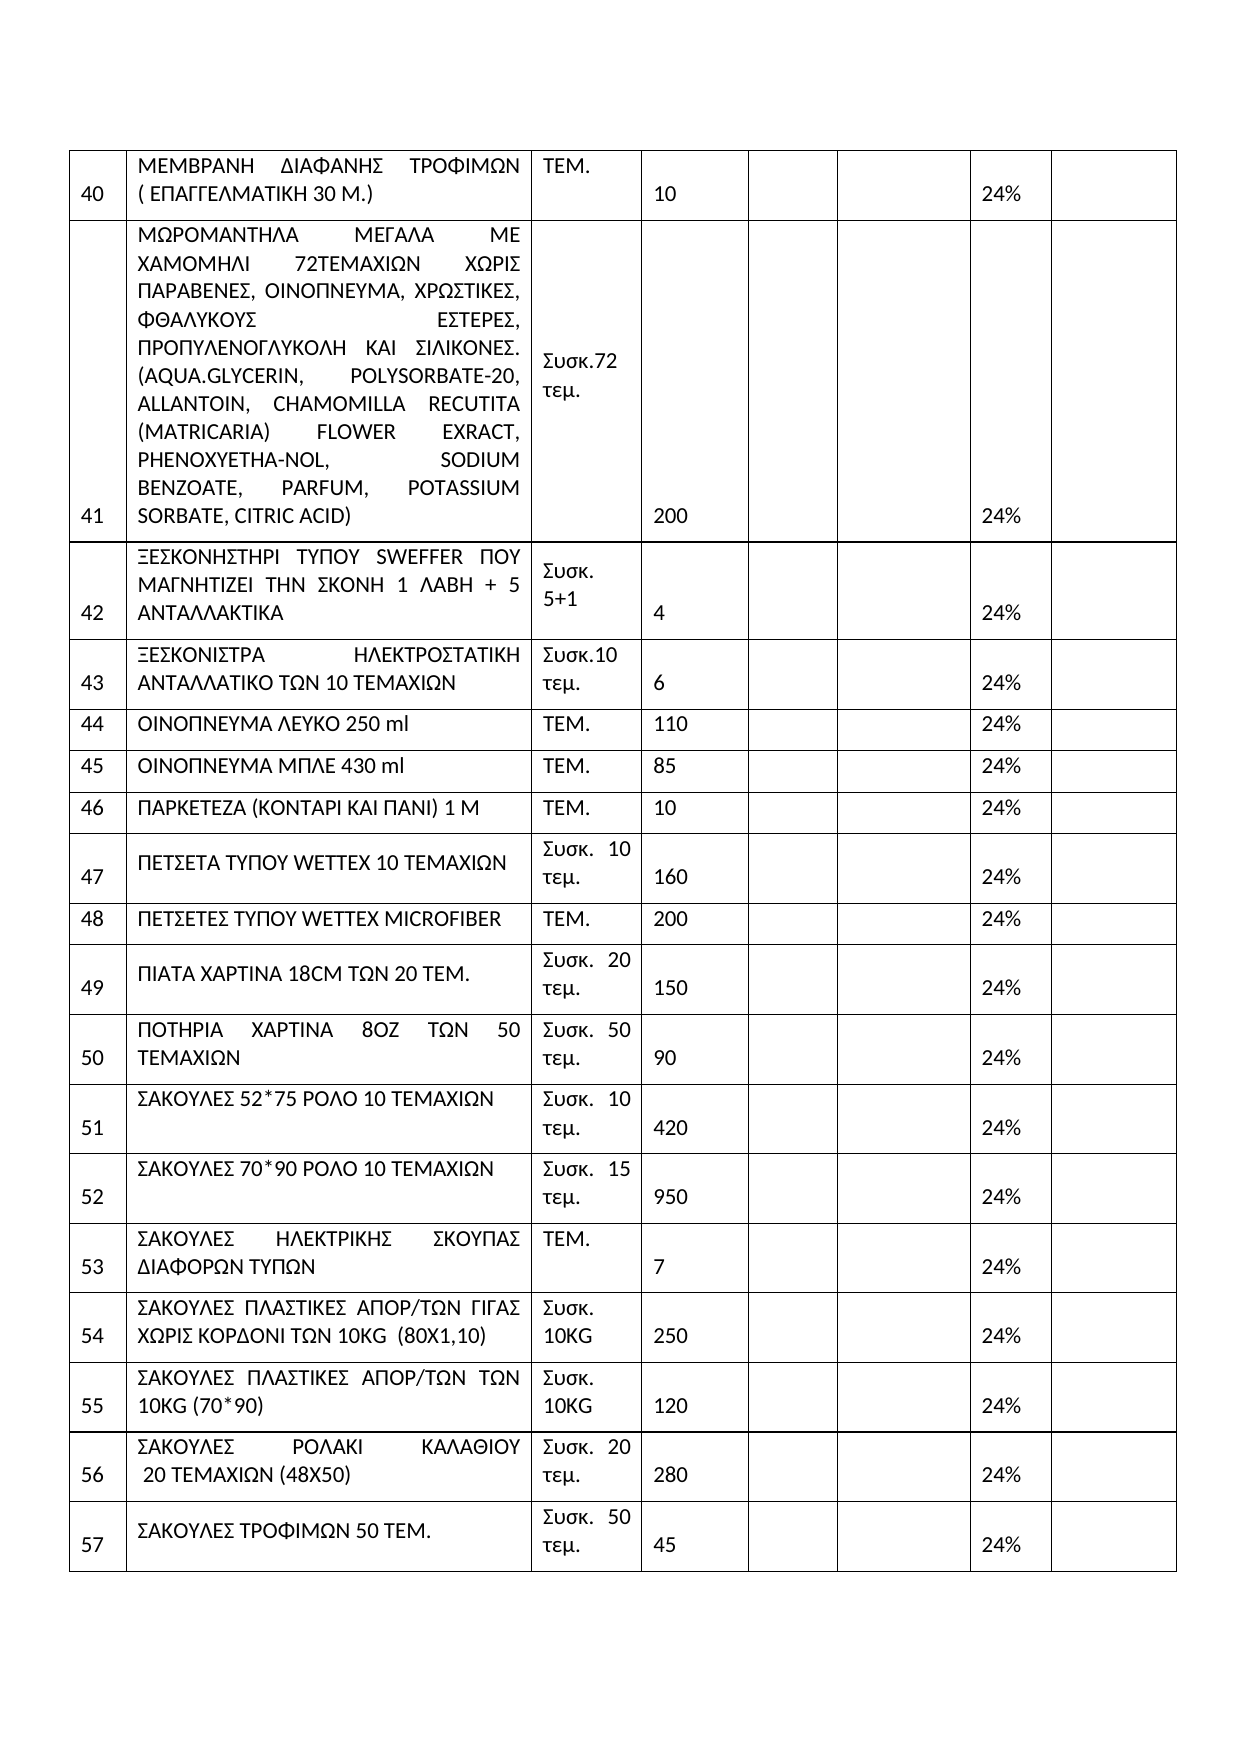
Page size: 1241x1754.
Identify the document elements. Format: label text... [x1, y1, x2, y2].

table_cell 48 [70, 904, 126, 944]
table_cell Συσκ. 10 τεμ. [532, 1085, 641, 1153]
table_cell 43 [70, 640, 126, 708]
table_cell [838, 1502, 970, 1571]
table_cell [838, 945, 970, 1014]
table_cell [1052, 151, 1176, 219]
table_cell ΠΕΤΣΕΤΑ ΤΥΠΟΥ WETTEX 10 ΤΕΜΑΧΙΩΝ [127, 834, 531, 903]
table_cell [838, 834, 970, 903]
table_cell [749, 1154, 837, 1223]
table_cell 120 [642, 1363, 748, 1431]
table_cell ΣΑΚΟΥΛΕΣ ΠΛΑΣΤΙΚΕΣ ΑΠΟΡ/ΤΩΝ ΤΩΝ 10KG (70*90) [127, 1363, 531, 1431]
table_cell [838, 1015, 970, 1083]
table_cell [838, 1293, 970, 1362]
table_cell [749, 1293, 837, 1362]
table_cell ΤΕΜ. [532, 151, 641, 219]
table_cell ΜΩΡΟΜΑΝΤΗΛΑ ΜΕΓΑΛΑ ΜΕ ΧΑΜΟΜΗΛΙ 72ΤΕΜΑΧΙΩΝ ΧΩΡΙΣ ΠΑΡΑΒΕΝΕΣ, ΟΙΝΟΠΝΕΥΜΑ, ΧΡΩΣΤΙΚΕΣ, ΦΘΑΛΥΚΟΥΣ ΕΣΤΕΡΕΣ, ΠΡΟΠΥΛΕΝΟΓΛΥΚΟΛΗ ΚΑΙ ΣΙΛΙΚΟΝΕΣ. (AQUA.GLYCERIN, POLYSORBATE-20, ALLANTOIN, CHAMOMILLA RECUTITA (MATRICARIA) FLOWER EXRACT, PHENOXYETHA-NOL, SODIUM BENZOATE, PARFUM, POTASSIUM SORBATE, CITRIC ACID) [127, 221, 531, 541]
table_cell 420 [642, 1085, 748, 1153]
table_cell Συσκ. 50 τεμ. [532, 1502, 641, 1571]
table_cell [749, 945, 837, 1014]
table_cell [749, 710, 837, 750]
table_cell ΣΑΚΟΥΛΕΣ 70*90 ΡΟΛΟ 10 ΤΕΜΑΧΙΩΝ [127, 1154, 531, 1223]
table_cell [838, 1224, 970, 1292]
table_cell [838, 710, 970, 750]
table_cell ΠΕΤΣΕΤΕΣ ΤΥΠΟΥ WETTEX MICROFIBER [127, 904, 531, 944]
table_cell Συσκ. 15 τεμ. [532, 1154, 641, 1223]
table_cell [1052, 1015, 1176, 1083]
table_cell [749, 1433, 837, 1501]
table_cell 24% [971, 710, 1051, 750]
table_cell [838, 904, 970, 944]
table_cell ΣΑΚΟΥΛΕΣ ΠΛΑΣΤΙΚΕΣ ΑΠΟΡ/ΤΩΝ ΓΙΓΑΣ ΧΩΡΙΣ ΚΟΡΔΟΝΙ ΤΩΝ 10KG (80Χ1,10) [127, 1293, 531, 1362]
table_cell 200 [642, 904, 748, 944]
table_cell ΟΙΝΟΠΝΕΥΜΑ ΛΕΥΚΟ 250 ml [127, 710, 531, 750]
table_cell Συσκ. 20 τεμ. [532, 945, 641, 1014]
table_cell [838, 151, 970, 219]
table_cell 24% [971, 221, 1051, 541]
table_cell [838, 543, 970, 639]
table_cell ΤΕΜ. [532, 751, 641, 792]
table_cell ΤΕΜ. [532, 793, 641, 833]
table_cell 40 [70, 151, 126, 219]
table_cell ΣΑΚΟΥΛΕΣ ΤΡΟΦΙΜΩΝ 50 ΤΕΜ. [127, 1502, 531, 1571]
table_cell 200 [642, 221, 748, 541]
table_cell 24% [971, 1433, 1051, 1501]
table_cell [749, 904, 837, 944]
table_cell [749, 543, 837, 639]
table_cell [1052, 1085, 1176, 1153]
table_cell [838, 1154, 970, 1223]
table_cell 41 [70, 221, 126, 541]
table_cell 49 [70, 945, 126, 1014]
table_cell 24% [971, 1363, 1051, 1431]
table_cell [1052, 945, 1176, 1014]
table_cell 52 [70, 1154, 126, 1223]
table_cell 24% [971, 1224, 1051, 1292]
table_cell 24% [971, 1015, 1051, 1083]
table_cell 45 [642, 1502, 748, 1571]
table_cell 90 [642, 1015, 748, 1083]
table_cell [749, 1224, 837, 1292]
table_cell [1052, 793, 1176, 833]
table_cell 56 [70, 1433, 126, 1501]
table_cell ΠΑΡΚΕΤΕΖΑ (ΚΟΝΤΑΡΙ ΚΑΙ ΠΑΝΙ) 1 Μ [127, 793, 531, 833]
table_cell [1052, 1154, 1176, 1223]
table_cell [1052, 1363, 1176, 1431]
table_cell 7 [642, 1224, 748, 1292]
table_cell Συσκ. 10 τεμ. [532, 834, 641, 903]
table_cell [749, 834, 837, 903]
table_cell 4 [642, 543, 748, 639]
table_cell [749, 1085, 837, 1153]
table_cell 47 [70, 834, 126, 903]
table_cell [1052, 904, 1176, 944]
table_cell 44 [70, 710, 126, 750]
table_cell 24% [971, 151, 1051, 219]
table_cell Συσκ. 5+1 [532, 543, 641, 639]
table_cell ΤΕΜ. [532, 1224, 641, 1292]
table_cell 160 [642, 834, 748, 903]
table_cell TEM. [532, 904, 641, 944]
table_cell 150 [642, 945, 748, 1014]
table_cell 950 [642, 1154, 748, 1223]
table_cell Συσκ.10 τεμ. [532, 640, 641, 708]
table_cell [1052, 1502, 1176, 1571]
table_cell ΤΕΜ. [532, 710, 641, 750]
table_cell [1052, 710, 1176, 750]
table_cell [749, 1502, 837, 1571]
table_cell 24% [971, 1085, 1051, 1153]
table_cell [1052, 1224, 1176, 1292]
table_cell 45 [70, 751, 126, 792]
table_cell 85 [642, 751, 748, 792]
table_cell 51 [70, 1085, 126, 1153]
table_cell [749, 221, 837, 541]
table_cell 55 [70, 1363, 126, 1431]
table_cell [838, 1085, 970, 1153]
table_cell ΞΕΣΚΟΝΗΣΤΗΡΙ ΤΥΠΟΥ SWEFFER ΠΟΥ ΜΑΓΝΗΤΙΖΕΙ ΤΗΝ ΣΚΟΝΗ 1 ΛΑΒΗ + 5 ΑΝΤΑΛΛΑΚΤΙΚΑ [127, 543, 531, 639]
table_cell Συσκ. 10KG [532, 1363, 641, 1431]
table_cell ΞΕΣΚΟΝΙΣΤΡΑ ΗΛΕΚΤΡΟΣΤΑΤΙΚΗ ΑΝΤΑΛΛΑΤΙΚΟ ΤΩΝ 10 ΤΕΜΑΧΙΩΝ [127, 640, 531, 708]
table_cell Συσκ.72 τεμ. [532, 221, 641, 541]
table_cell 24% [971, 834, 1051, 903]
table_cell [838, 1363, 970, 1431]
table_cell 53 [70, 1224, 126, 1292]
table_cell [749, 1015, 837, 1083]
table_cell 57 [70, 1502, 126, 1571]
table_cell 6 [642, 640, 748, 708]
table_cell 24% [971, 751, 1051, 792]
table_cell 50 [70, 1015, 126, 1083]
table_cell 10 [642, 793, 748, 833]
table_cell [838, 640, 970, 708]
table_cell [838, 1433, 970, 1501]
table_cell 24% [971, 945, 1051, 1014]
table_cell [838, 751, 970, 792]
table_cell 54 [70, 1293, 126, 1362]
table_cell [1052, 834, 1176, 903]
table_cell 24% [971, 543, 1051, 639]
table_cell Συσκ. 10KG [532, 1293, 641, 1362]
table_cell ΠΙΑΤΑ ΧΑΡΤΙΝΑ 18CM ΤΩΝ 20 ΤΕΜ. [127, 945, 531, 1014]
table_cell 24% [971, 1293, 1051, 1362]
table_cell 24% [971, 904, 1051, 944]
table_cell [838, 221, 970, 541]
table_cell [1052, 751, 1176, 792]
table_cell [749, 1363, 837, 1431]
table_cell 24% [971, 793, 1051, 833]
table_cell 24% [971, 640, 1051, 708]
table_cell ΟΙΝΟΠΝΕΥΜΑ ΜΠΛΕ 430 ml [127, 751, 531, 792]
table_cell ΣΑΚΟΥΛΕΣ ΗΛΕΚΤΡΙΚΗΣ ΣΚΟΥΠΑΣ ΔΙΑΦΟΡΩΝ ΤΥΠΩΝ [127, 1224, 531, 1292]
table_cell [838, 793, 970, 833]
table_cell Συσκ. 20 τεμ. [532, 1433, 641, 1501]
table_cell 250 [642, 1293, 748, 1362]
table_cell ΠΟΤΗΡΙΑ ΧΑΡΤΙΝΑ 8OZ ΤΩΝ 50 ΤΕΜΑΧΙΩΝ [127, 1015, 531, 1083]
table_cell ΣΑΚΟΥΛΕΣ 52*75 ΡΟΛΟ 10 ΤΕΜΑΧΙΩΝ [127, 1085, 531, 1153]
table_cell [1052, 543, 1176, 639]
table_cell [749, 751, 837, 792]
table_cell 10 [642, 151, 748, 219]
table_cell ΜΕΜΒΡΑΝΗ ΔΙΑΦΑΝΗΣ ΤΡΟΦΙΜΩΝ ( ΕΠΑΓΓΕΛΜΑΤΙΚΗ 30 Μ.) [127, 151, 531, 219]
table_cell 110 [642, 710, 748, 750]
table_cell 46 [70, 793, 126, 833]
table_cell [1052, 640, 1176, 708]
table_cell Συσκ. 50 τεμ. [532, 1015, 641, 1083]
table_cell [749, 793, 837, 833]
table_cell [749, 640, 837, 708]
table_cell 42 [70, 543, 126, 639]
table_cell ΣΑΚΟΥΛΕΣ ΡΟΛΑΚΙ ΚΑΛΑΘΙΟΥ 20 TEMΑΧΙΩΝ (48Χ50) [127, 1433, 531, 1501]
table_cell [1052, 221, 1176, 541]
table_cell 24% [971, 1154, 1051, 1223]
table_cell 280 [642, 1433, 748, 1501]
table_cell [749, 151, 837, 219]
table_cell [1052, 1433, 1176, 1501]
table_cell 24% [971, 1502, 1051, 1571]
table_cell [1052, 1293, 1176, 1362]
